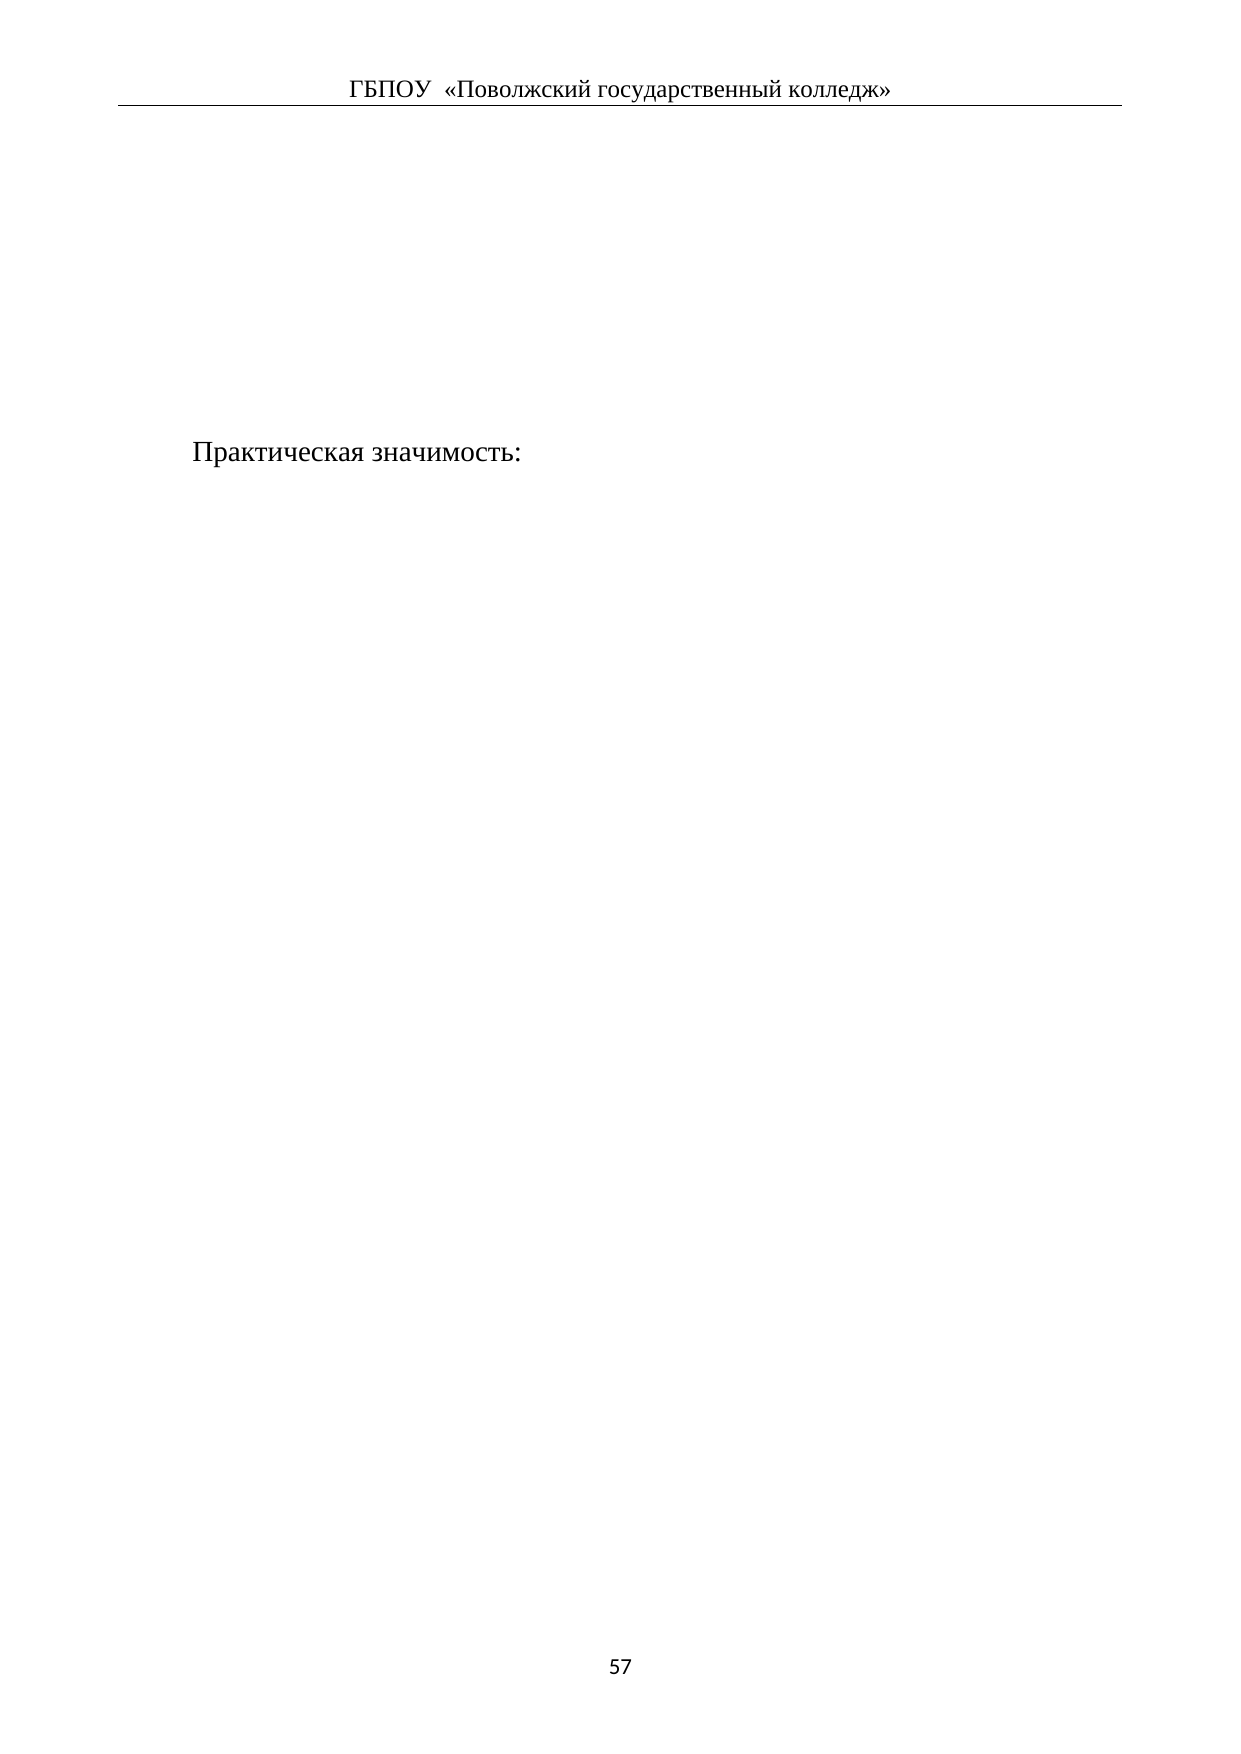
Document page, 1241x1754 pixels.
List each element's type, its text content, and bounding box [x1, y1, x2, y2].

text Практическая значимость: [118, 434, 1122, 467]
